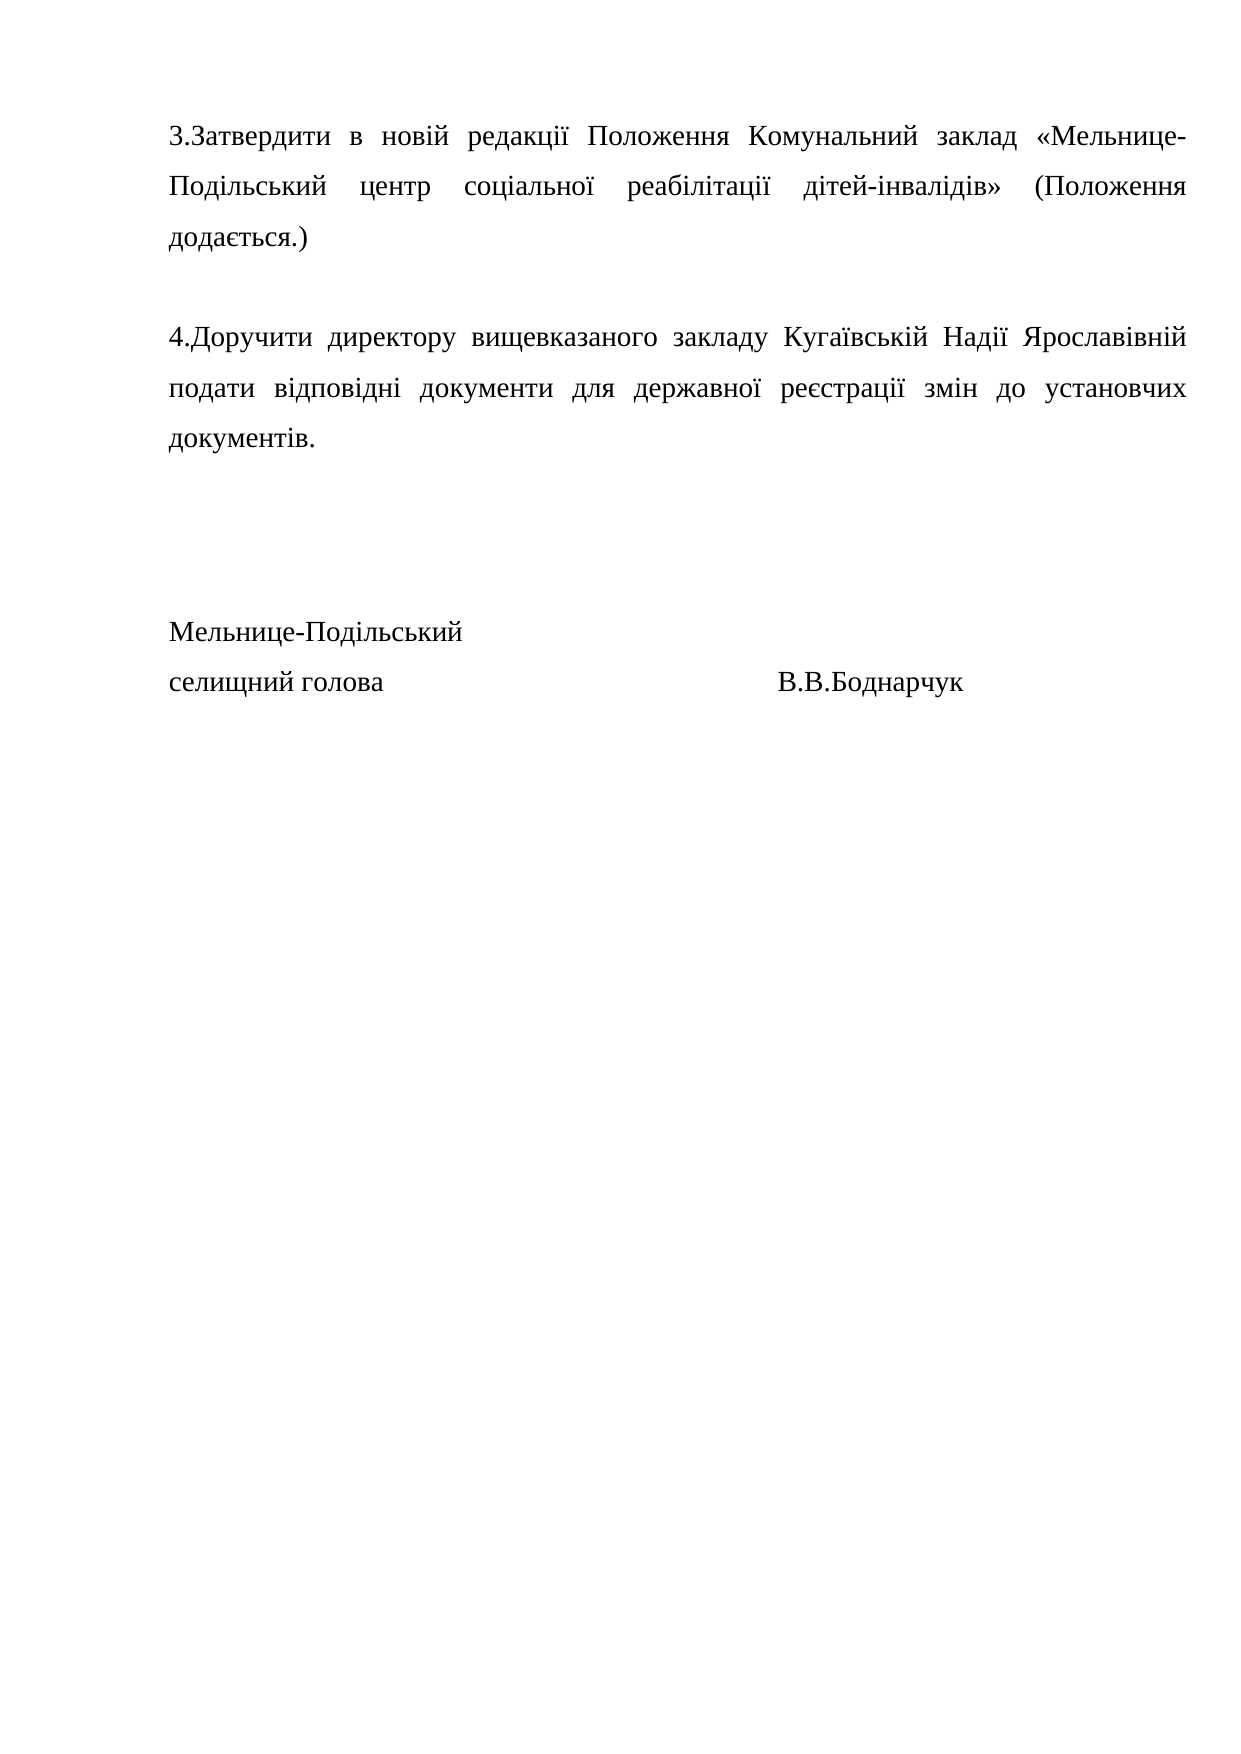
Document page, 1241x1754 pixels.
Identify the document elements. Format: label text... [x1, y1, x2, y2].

text 3.Затвердити в новій редакції Положення Комунальний заклад «Мельнице-Подільський центр соціальної реабілітації дітей-інвалідів» (Положення додається.) [169, 118, 1188, 252]
text 4.Доручити директору вищевказаного закладу Кугаївській Надії Ярославівній подати відповідні документи для державної реєстрації змін до установчих документів. [169, 319, 1188, 453]
text Мельнице-Подільський [169, 614, 1188, 648]
text селищний голова В.В.Боднарчук [169, 664, 1188, 698]
